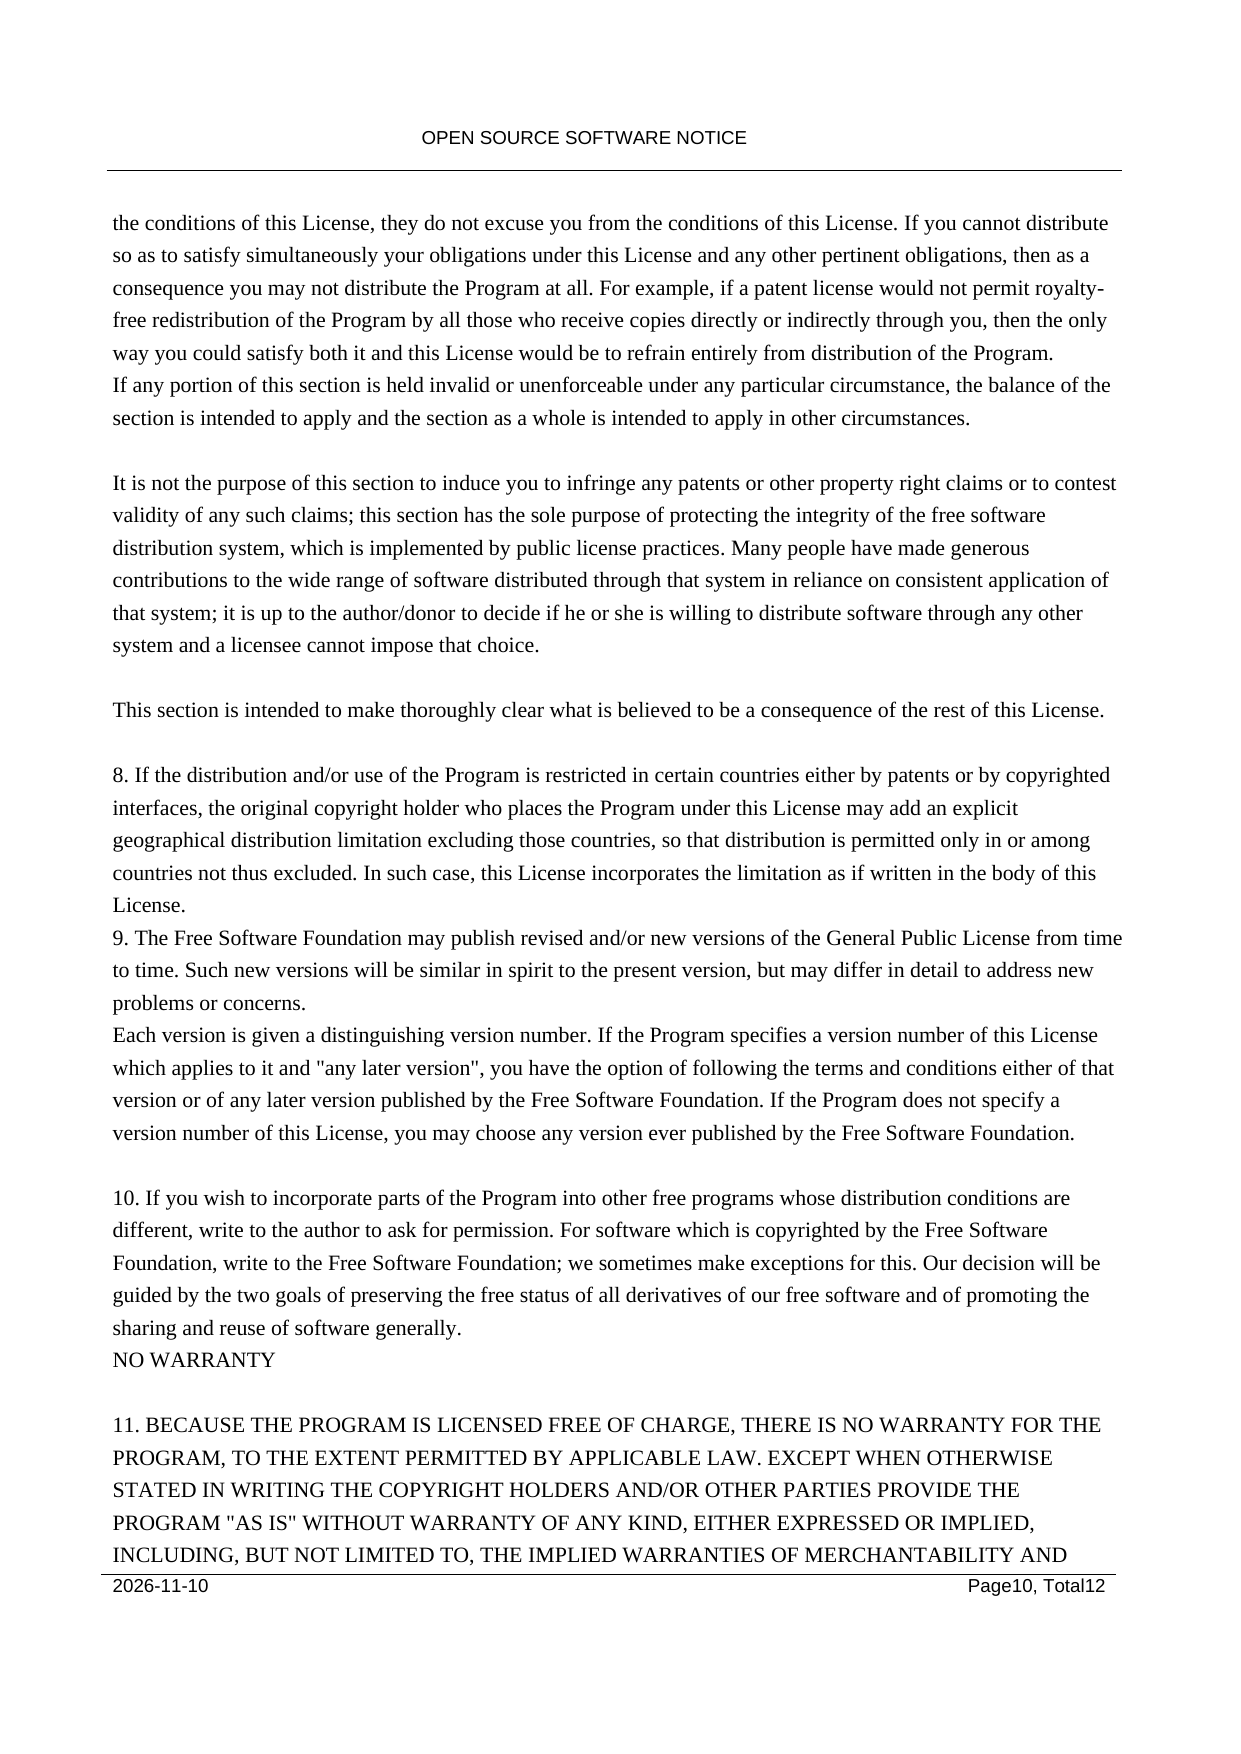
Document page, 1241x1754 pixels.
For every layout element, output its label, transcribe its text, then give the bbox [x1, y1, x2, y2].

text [112, 206, 1128, 369]
text 9. The Free Software Foundation may publish revised and/or new versions of the General Public License from time to time. Such new versions will be similar in spirit to the present version, but may differ in detail to address new problems or concerns. [112, 921, 1128, 1019]
text NO WARRANTY [112, 1344, 1128, 1376]
text Each version is given a distinguishing version number. If the Program specifies a version number of this License which applies to it and "any later version", you have the option of following the terms and conditions either of that version or of any later version published by the Free Software Foundation. If the Program does not specify a version number of this License, you may choose any version ever published by the Free Software Foundation. [112, 1019, 1128, 1149]
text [112, 1409, 1128, 1571]
text 10. If you wish to incorporate parts of the Program into other free programs whose distribution conditions are different, write to the author to ask for permission. For software which is copyrighted by the Free Software Foundation, write to the Free Software Foundation; we sometimes make exceptions for this. Our decision will be guided by the two goals of preserving the free status of all derivatives of our free software and of promoting the sharing and reuse of software generally. [112, 1181, 1128, 1344]
text It is not the purpose of this section to induce you to infringe any patents or other property right claims or to contest validity of any such claims; this section has the sole purpose of protecting the integrity of the free software distribution system, which is implemented by public license practices. Many people have made generous contributions to the wide range of software distributed through that system in reliance on consistent application of that system; it is up to the author/donor to decide if he or she is willing to distribute software through any other system and a licensee cannot impose that choice. [112, 466, 1128, 661]
text This section is intended to make thoroughly clear what is believed to be a consequence of the rest of this License. [112, 694, 1128, 726]
text If any portion of this section is held invalid or unenforceable under any particular circumstance, the balance of the section is intended to apply and the section as a whole is intended to apply in other circumstances. [112, 369, 1128, 434]
text 8. If the distribution and/or use of the Program is restricted in certain countries either by patents or by copyrighted interfaces, the original copyright holder who places the Program under this License may add an explicit geographical distribution limitation excluding those countries, so that distribution is permitted only in or among countries not thus excluded. In such case, this License incorporates the limitation as if written in the body of this License. [112, 759, 1128, 921]
